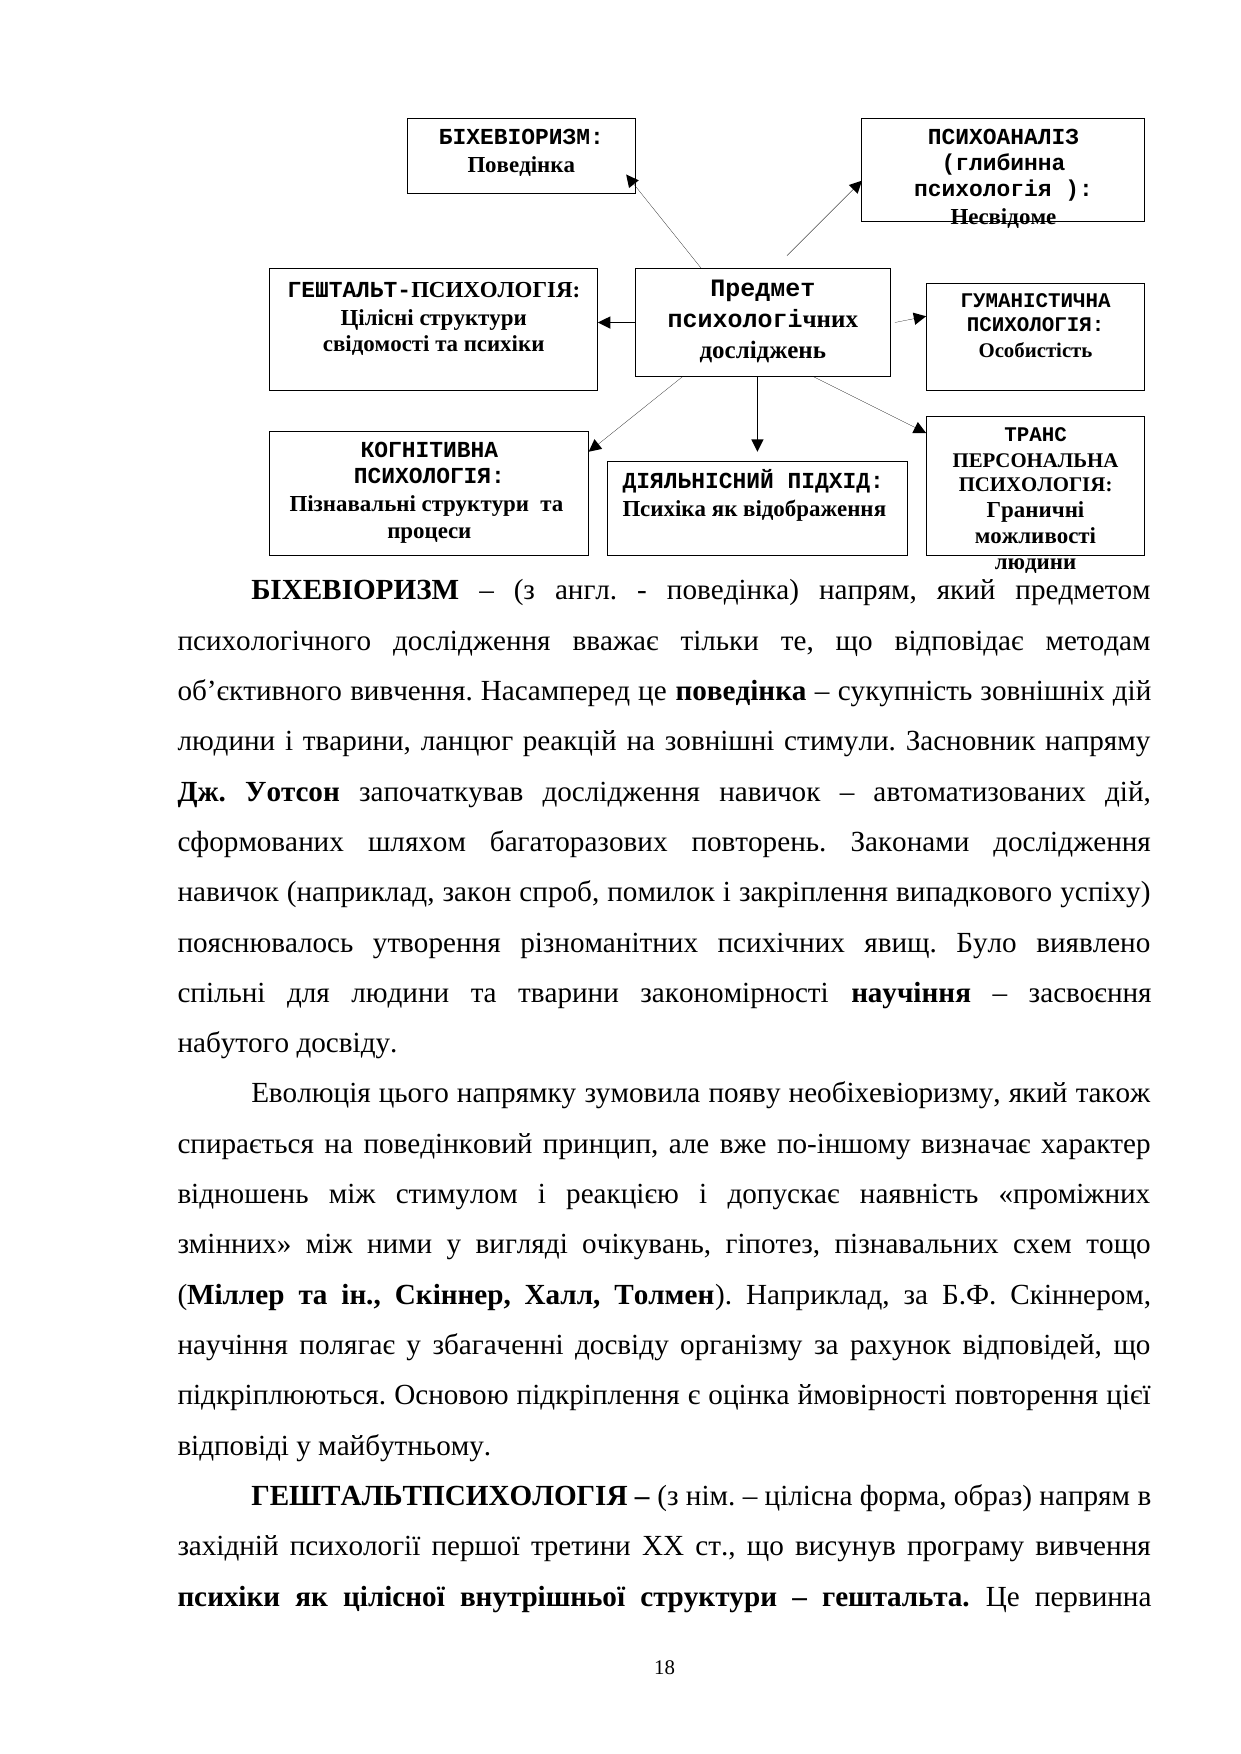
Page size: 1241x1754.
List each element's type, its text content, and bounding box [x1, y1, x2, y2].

text БІХЕВІОРИЗМ – (з англ. - поведінка) напрям, який предметом психологічного дослідження вважає тільки те, що відповідає методам об’єктивного вивчення. Насамперед це поведінка – сукупність зовнішніх дій людини і тварини, ланцюг реакцій на зовнішні стимули. Засновник напряму Дж. Уотсон започаткував дослідження навичок – автоматизованих дій, сформованих шляхом багаторазових повторень. Законами дослідження навичок (наприклад, закон спроб, помилок і закріплення випадкового успіху) пояснювалось утворення різноманітних психічних явищ. Було виявлено спільні для людини та тварини закономірності научіння – засвоєння набутого досвіду. [177, 572, 1152, 1059]
text Еволюція цього напрямку зумовила появу необіхевіоризму, який також спирається на поведінковий принцип, але вже по-іншому визначає характер відношень між стимулом і реакцією і допускає наявність «проміжних змінних» між ними у вигляді очікувань, гіпотез, пізнавальних схем тощо (Міллер та ін., Скіннер, Халл, Толмен). Наприклад, за Б.Ф. Скіннером, научіння полягає у збагаченні досвіду організму за рахунок відповідей, що підкріплюються. Основою підкріплення є оцінка ймовірності повторення цієї відповіді у майбутньому. [177, 1076, 1152, 1461]
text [177, 1478, 1152, 1612]
